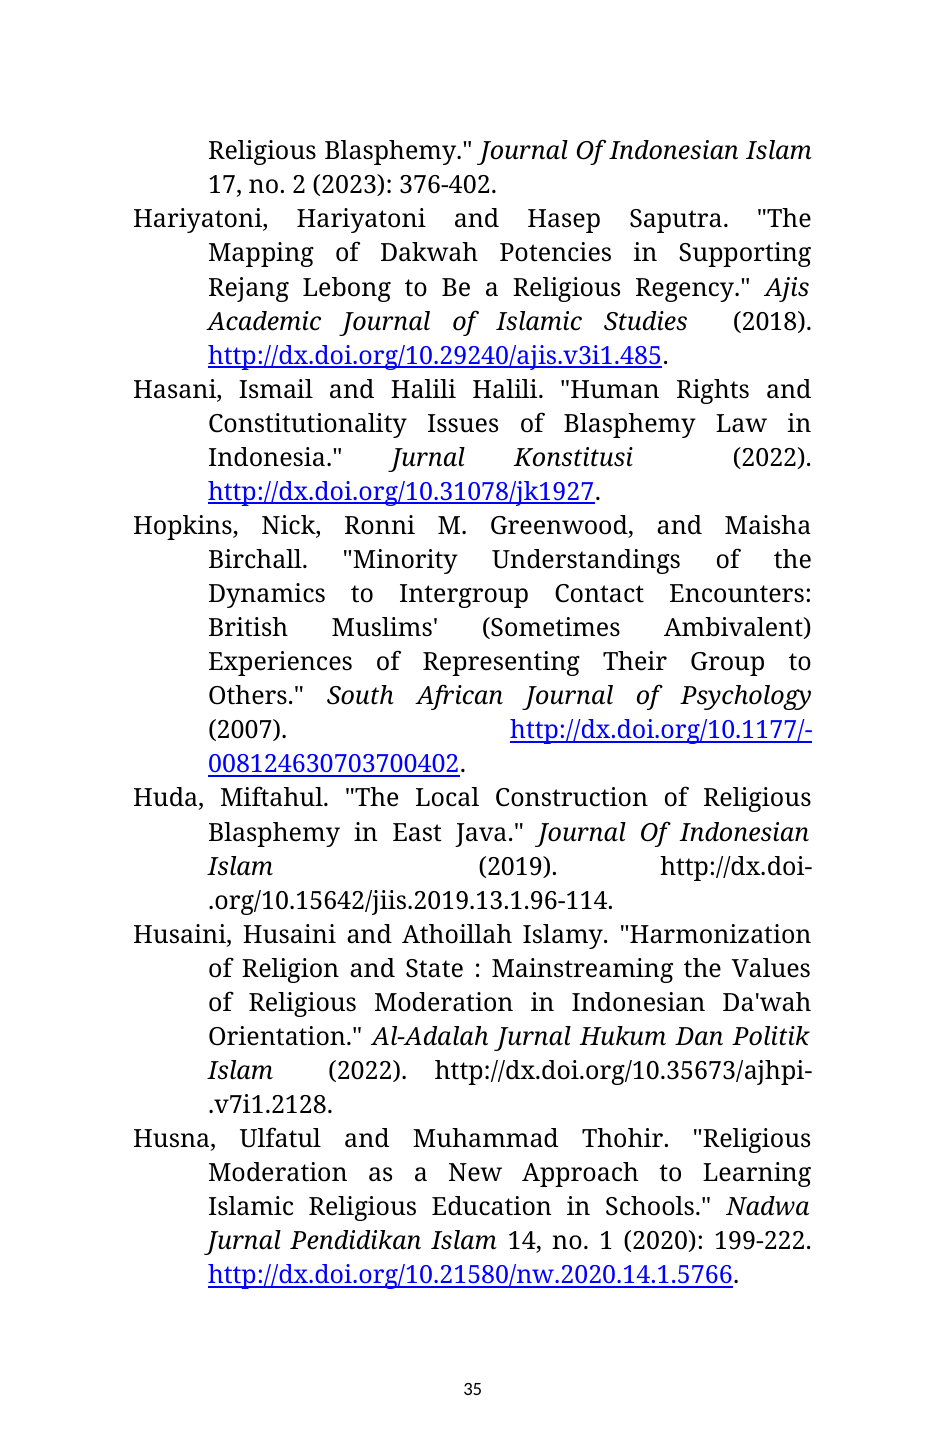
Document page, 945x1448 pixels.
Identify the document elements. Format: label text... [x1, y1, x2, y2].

text Hopkins, Nick, Ronni M. Greenwood, and Maisha Birchall. "Minority Understandings of the Dynamics to Intergroup Contact Encounters: British Muslims' (Sometimes Ambivalent) Experiences of Representing Their Group to Others." South African Journal of Psychology (2007). http://dx.doi.org/10.1177/008124630703700402. [133, 508, 812, 780]
text Husaini, Husaini and Athoillah Islamy. "Harmonization of Religion and State : Mainstreaming the Values of Religious Moderation in Indonesian Da'wah Orientation." Al-Adalah Jurnal Hukum Dan Politik Islam (2022). http://dx.doi.org/10.35673/ajhpi.v7i1.2128. [133, 916, 812, 1121]
text Huda, Miftahul. "The Local Construction of Religious Blasphemy in East Java." Journal Of Indonesian Islam (2019). http://dx.doi.org/10.15642/jiis.2019.13.1.96-114. [133, 780, 812, 916]
text Husna, Ulfatul and Muhammad Thohir. "Religious Moderation as a New Approach to Learning Islamic Religious Education in Schools." Nadwa Jurnal Pendidikan Islam 14, no. 1 (2020): 199-222. http://dx.doi.org/10.21580/nw.2020.14.1.5766. [133, 1121, 812, 1291]
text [133, 133, 812, 201]
text Hasani, Ismail and Halili Halili. "Human Rights and Constitutionality Issues of Blasphemy Law in Indonesia." Jurnal Konstitusi (2022). http://dx.doi.org/10.31078/jk1927. [133, 371, 812, 508]
text Hariyatoni, Hariyatoni and Hasep Saputra. "The Mapping of Dakwah Potencies in Supporting Rejang Lebong to Be a Religious Regency." Ajis Academic Journal of Islamic Studies (2018). http://dx.doi.org/10.29240/ajis.v3i1.485. [133, 201, 812, 371]
